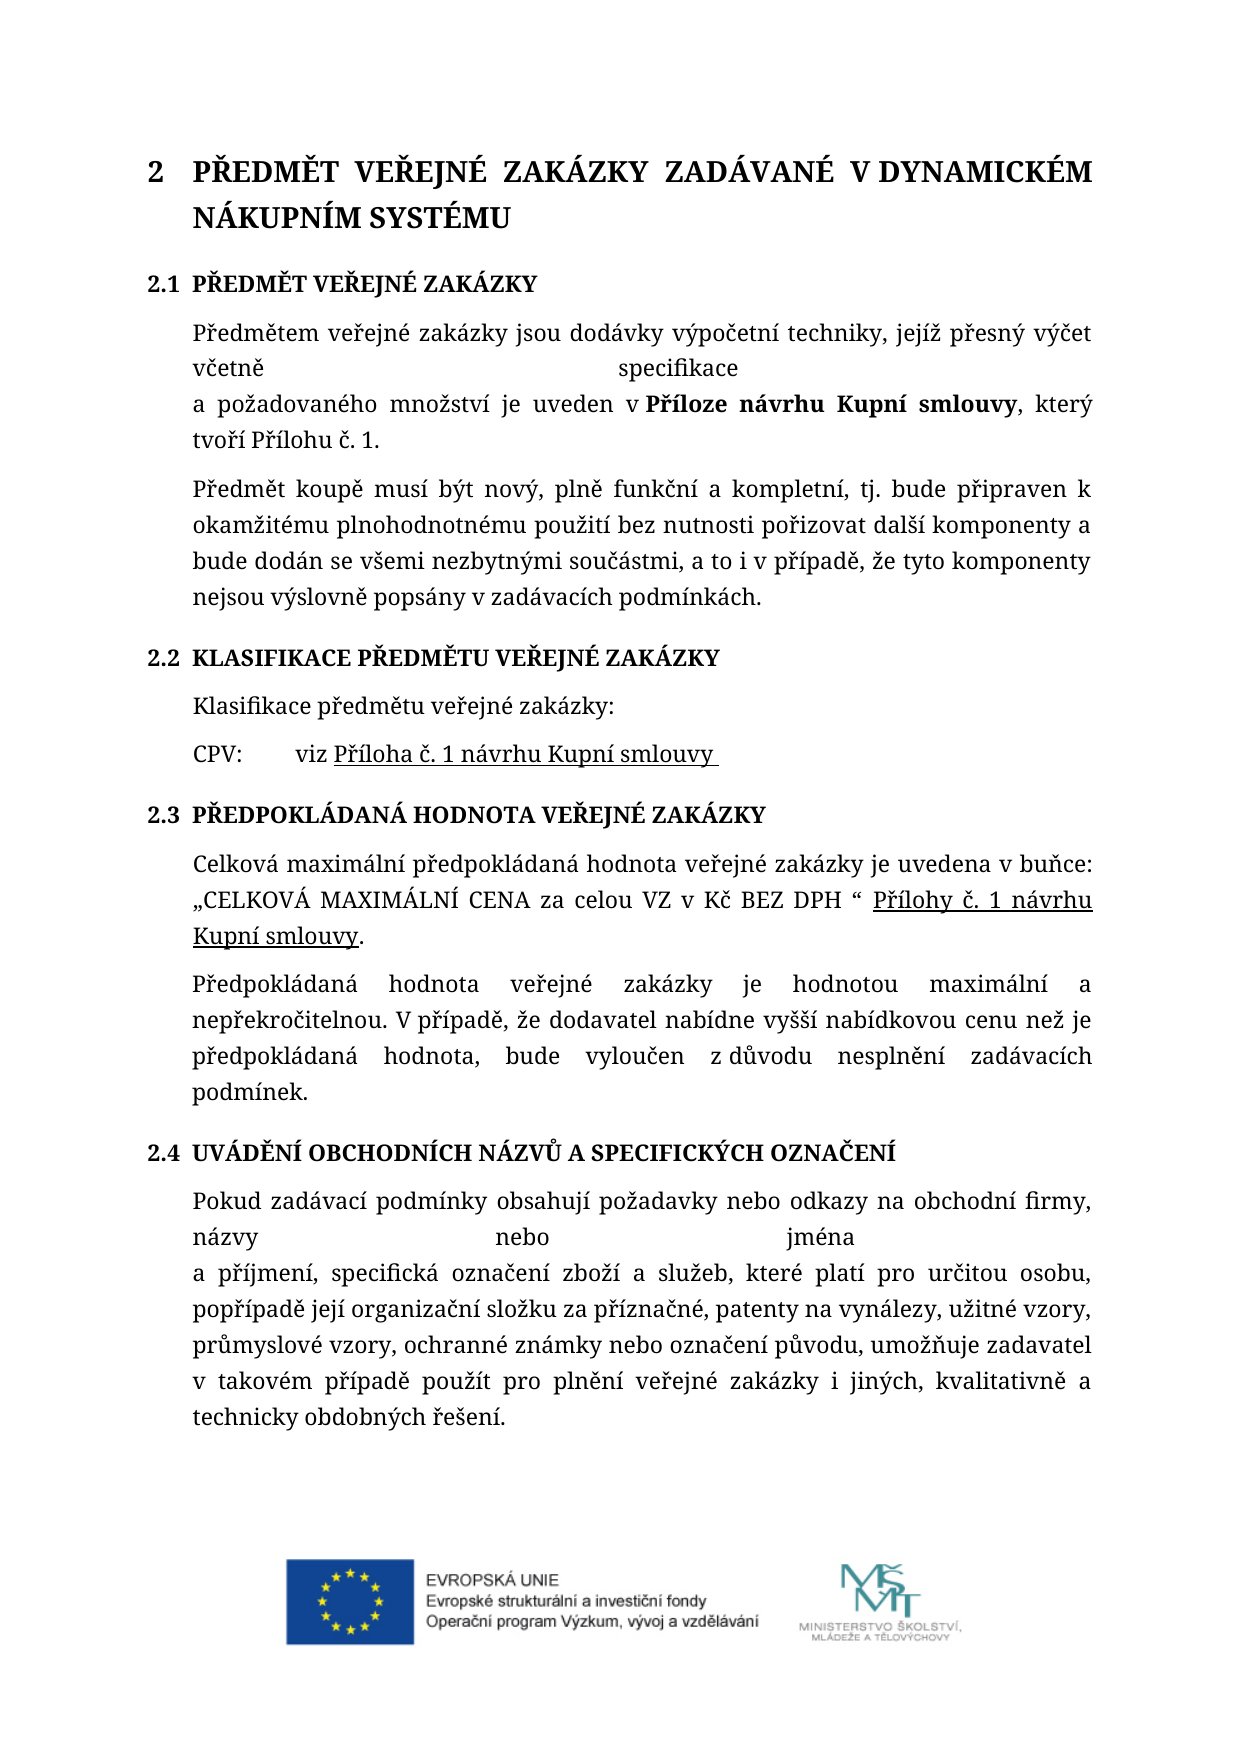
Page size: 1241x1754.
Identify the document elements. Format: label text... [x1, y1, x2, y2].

subtitle 2.3 PŘEDPOKLÁDANÁ HODNOTA VEŘEJNÉ ZAKÁZKY [147, 799, 1093, 831]
text Celková maximální předpokládaná hodnota veřejné zakázky je uvedena v buňce: „CELKOVÁ MAXIMÁLNÍ CENA za celou VZ v Kč BEZ DPH “ Přílohy č. 1 návrhu Kupní smlouvy. [193, 848, 1093, 951]
picture [242, 1518, 999, 1687]
subtitle 2.2 KLASIFIKACE PŘEDMĚTU VEŘEJNÉ ZAKÁZKY [147, 641, 1093, 673]
text Klasifikace předmětu veřejné zakázky: [193, 690, 1093, 721]
subtitle 2.4 UVÁDĚNÍ OBCHODNÍCH NÁZVŮ A SPECIFICKÝCH OZNAČENÍ [147, 1137, 1093, 1168]
text Předmětem veřejné zakázky jsou dodávky výpočetní techniky, jejíž přesný výčet včetně specifikace a požadovaného množství je uveden v Příloze návrhu Kupní smlouvy, který tvoří Přílohu č. 1. [192, 316, 1093, 456]
subtitle 2.1 PŘEDMĚT VEŘEJNÉ ZAKÁZKY [147, 268, 1093, 299]
text Předpokládaná hodnota veřejné zakázky je hodnotou maximální a nepřekročitelnou. V případě, že dodavatel nabídne vyšší nabídkovou cenu než je předpokládaná hodnota, bude vyloučen z důvodu nesplnění zadávacích podmínek. [192, 968, 1093, 1107]
text Předmět koupě musí být nový, plně funkční a kompletní, tj. bude připraven k okamžitému plnohodnotnému použití bez nutnosti pořizovat další komponenty a bude dodán se všemi nezbytnými součástmi, a to i v případě, že tyto komponenty nejsou výslovně popsány v zadávacích podmínkách. [192, 473, 1093, 612]
text Pokud zadávací podmínky obsahují požadavky nebo odkazy na obchodní firmy, názvy nebo jména a příjmení, specifická označení zboží a služeb, které platí pro určitou osobu, popřípadě její organizační složku za příznačné, patenty na vynálezy, užitné vzory, průmyslové vzory, ochranné známky nebo označení původu, umožňuje zadavatel v takovém případě použít pro plnění veřejné zakázky i jiných, kvalitativně a technicky obdobných řešení. [192, 1185, 1093, 1432]
subtitle 2 PŘEDMĚT VEŘEJNÉ ZAKÁZKY ZADÁVANÉ V DYNAMICKÉM NÁKUPNÍM SYSTÉMU [148, 152, 1093, 237]
text CPV: viz Příloha č. 1 návrhu Kupní smlouvy [193, 738, 1093, 769]
